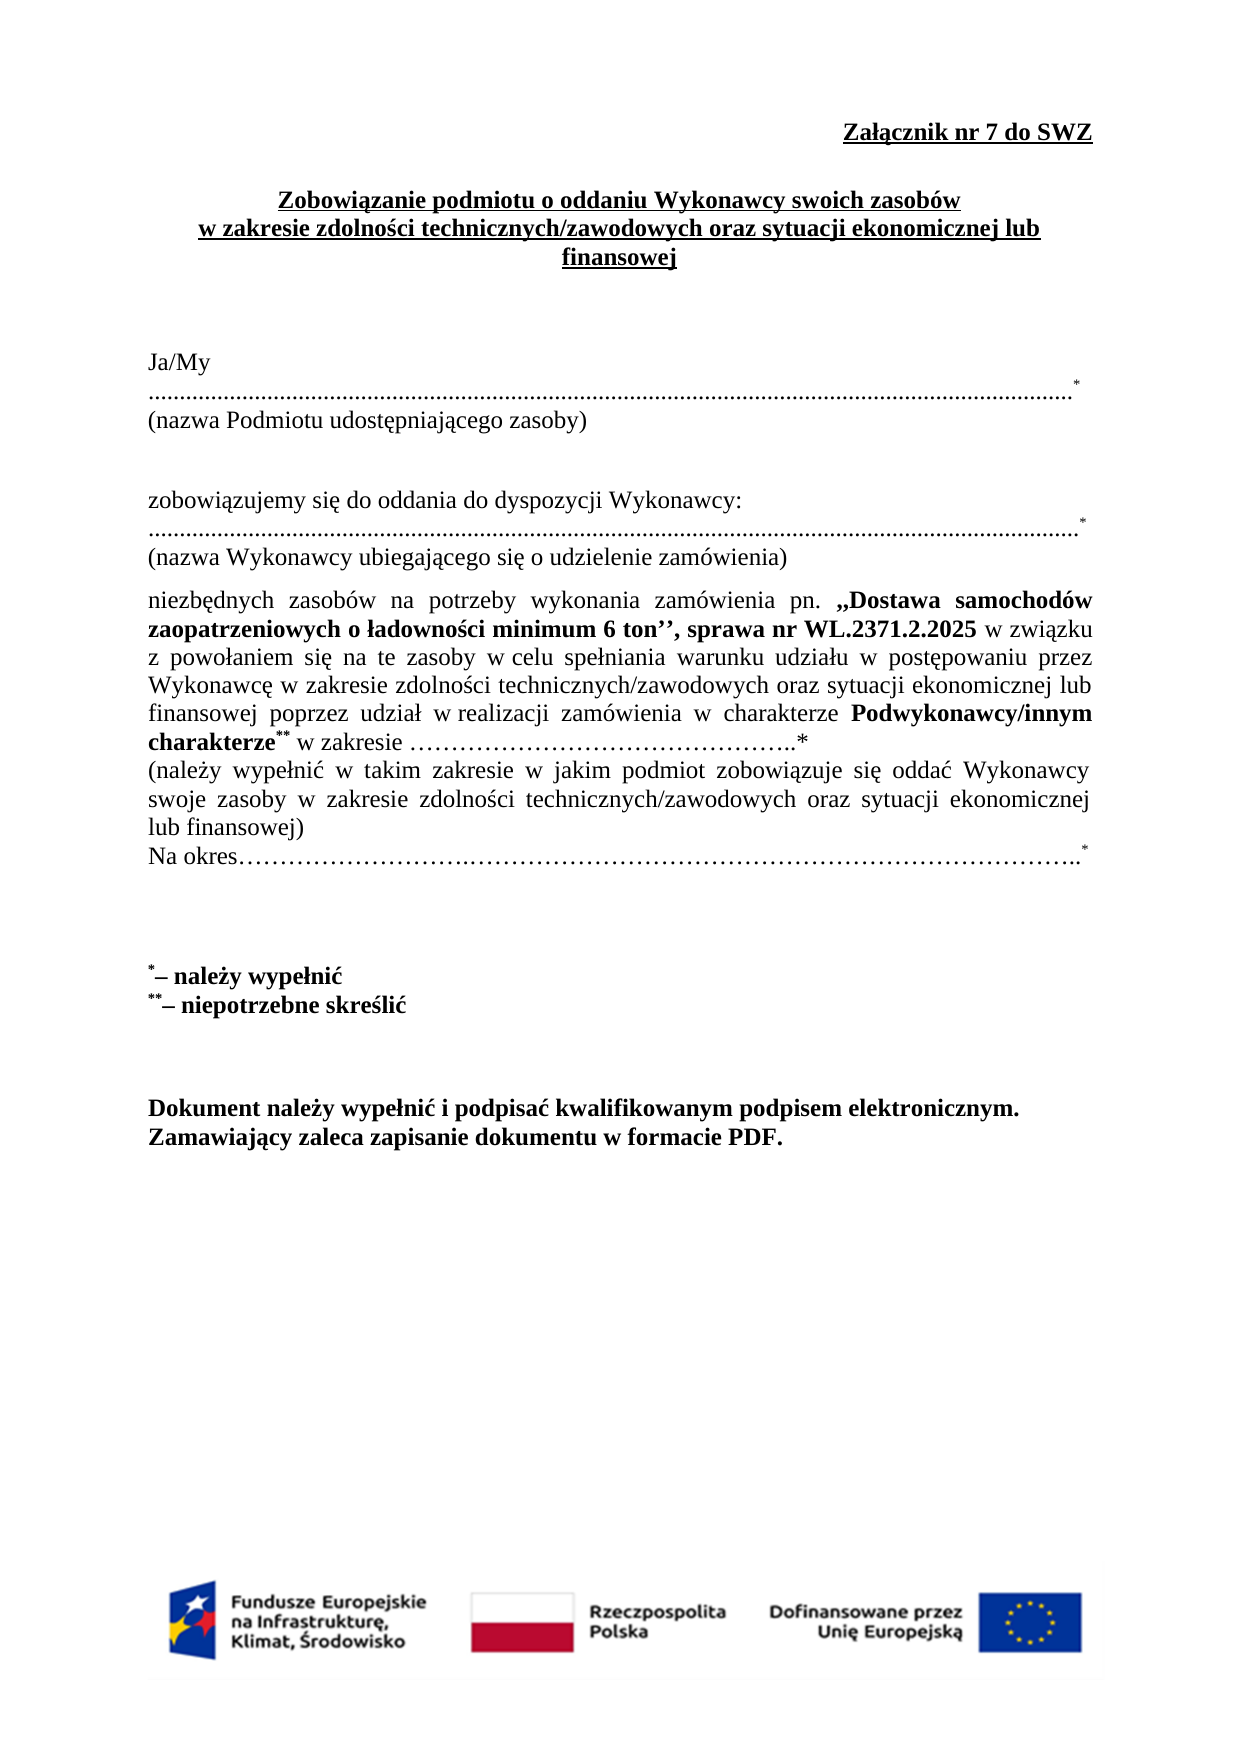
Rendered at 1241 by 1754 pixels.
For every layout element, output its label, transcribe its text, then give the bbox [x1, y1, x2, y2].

text **– niepotrzebne skreślić [148, 990, 1093, 1018]
text *– należy wypełnić [148, 961, 1093, 990]
text Zobowiązanie podmiotu o oddaniu Wykonawcy swoich zasobów [148, 185, 1091, 213]
text .....................................................................................................................................................* [148, 513, 1093, 542]
text (nazwa Podmiotu udostępniającego zasoby) [148, 405, 1066, 434]
text Zamawiający zaleca zapisanie dokumentu w formacie PDF. [148, 1122, 1093, 1151]
text (należy wypełnić w takim zakresie w jakim podmiot zobowiązuje się oddać Wykonawcy swoje zasoby w zakresie zdolności technicznych/zawodowych oraz sytuacji ekonomicznej lub finansowej) [148, 756, 1091, 841]
text niezbędnych zasobów na potrzeby wykonania zamówienia pn. ,,Dostawa samochodów zaopatrzeniowych o ładowności minimum 6 ton’’, sprawa nr WL.2371.2.2025 w związku z powołaniem się na te zasoby w celu spełniania warunku udziału w postępowaniu przez Wykonawcę w zakresie zdolności technicznych/zawodowych oraz sytuacji ekonomicznej lub finansowej poprzez udział w realizacji zamówienia w charakterze Podwykonawcy/innym charakterze** w zakresie ………………………………………..* [148, 586, 1093, 756]
picture [147, 1561, 1106, 1681]
text ....................................................................................................................................................* [148, 376, 1093, 405]
text Na okres……………………….………………………………………………………………..* [148, 841, 1093, 870]
text Załącznik nr 7 do SWZ [148, 117, 1093, 146]
text Ja/My [148, 347, 1093, 376]
text (nazwa Wykonawcy ubiegającego się o udzielenie zamówienia) [148, 542, 1066, 571]
text w zakresie zdolności technicznych/zawodowych oraz sytuacji ekonomicznej lub finansowej [148, 213, 1091, 271]
text Dokument należy wypełnić i podpisać kwalifikowanym podpisem elektronicznym. [148, 1093, 1093, 1122]
text zobowiązujemy się do oddania do dyspozycji Wykonawcy: [148, 485, 1093, 513]
